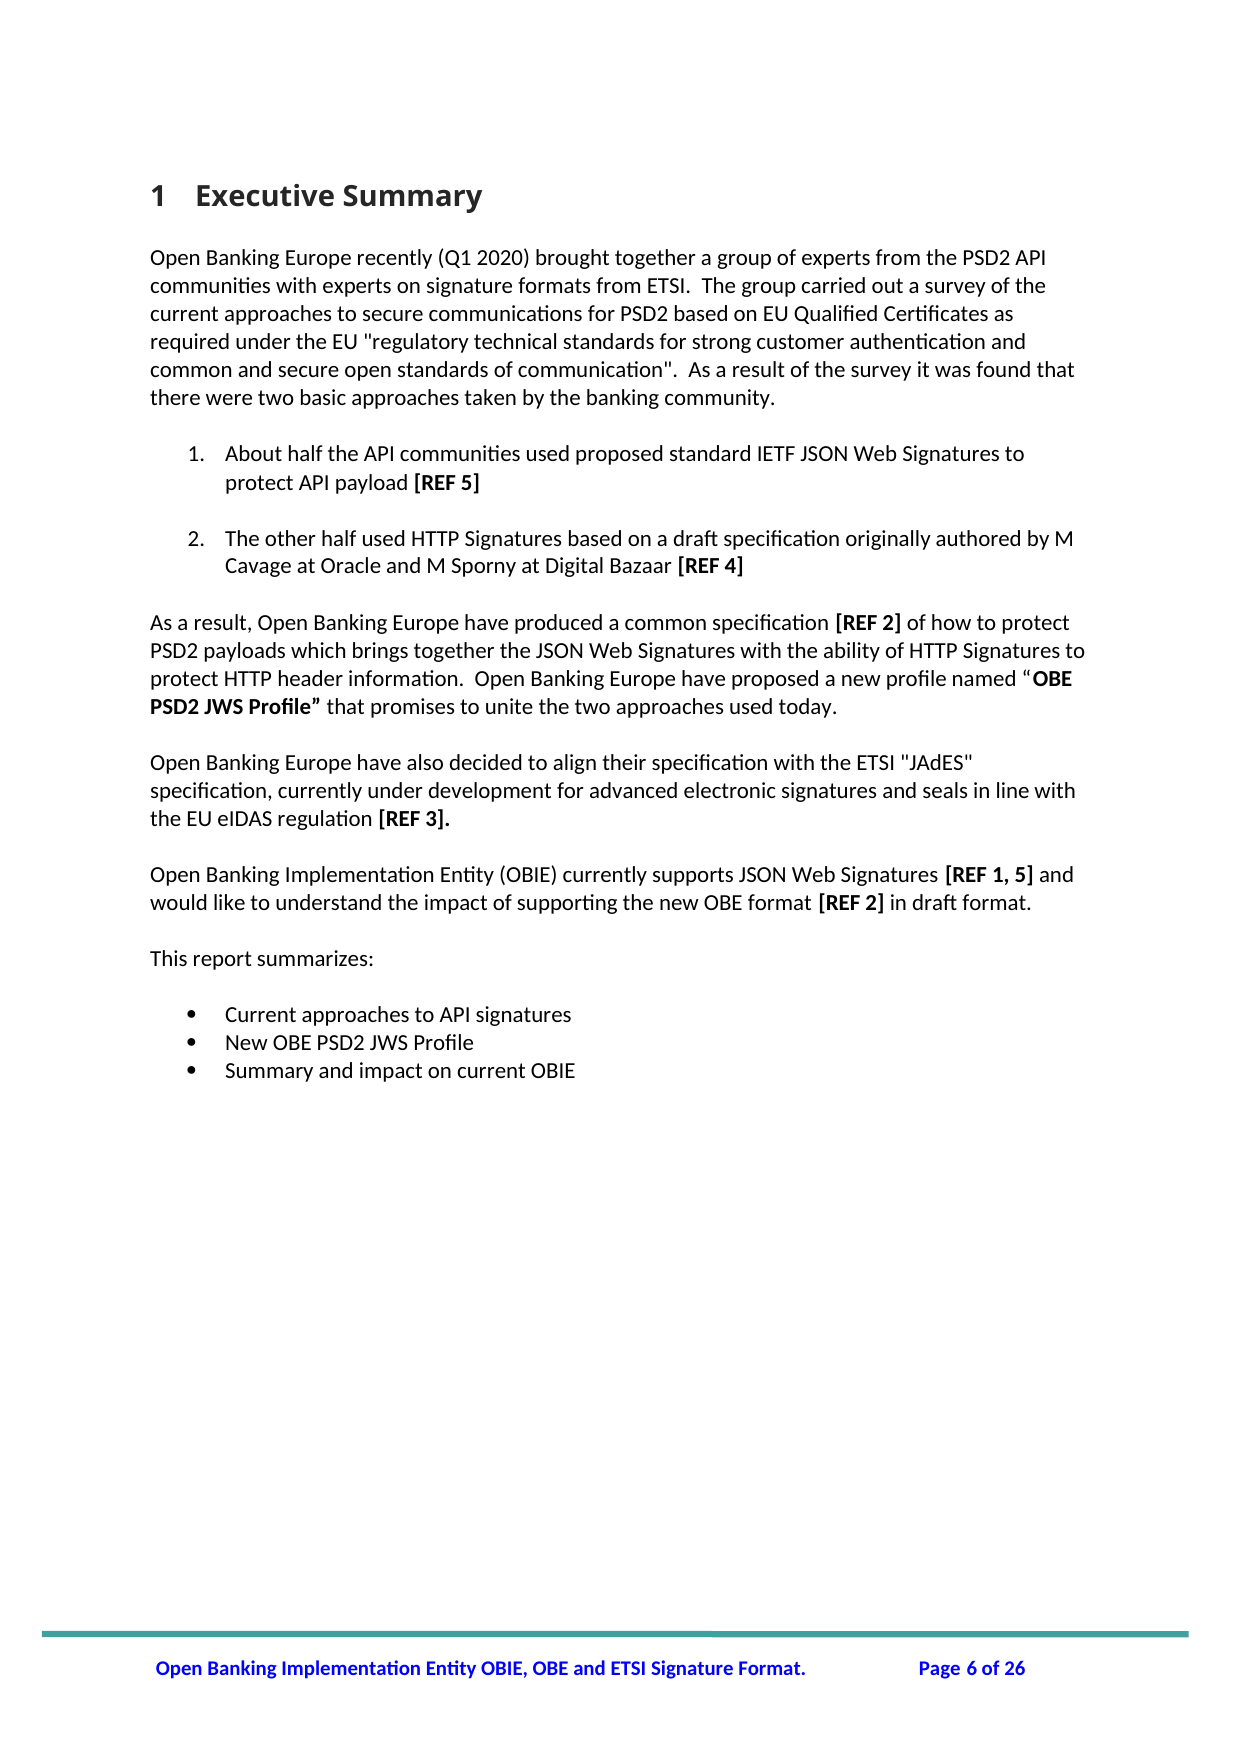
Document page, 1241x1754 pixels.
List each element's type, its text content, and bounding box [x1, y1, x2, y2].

text This report summarizes: [150, 944, 1090, 972]
list The other half used HTTP Signatures based on a draft specification originally authored by M Cavage at Oracle and M Sporny at Digital Bazaar [REF 4] [187, 524, 1090, 580]
text Open Banking Europe have also decided to align their specification with the ETSI "JAdES" specification, currently under development for advanced electronic signatures and seals in line with the EU eIDAS regulation [REF 3]. [150, 748, 1090, 832]
text Open Banking Europe recently (Q1 2020) brought together a group of experts from the PSD2 API communities with experts on signature formats from ETSI. The group carried out a survey of the current approaches to secure communications for PSD2 based on EU Qualified Certificates as required under the EU "regulatory technical standards for strong customer authentication and common and secure open standards of communication". As a result of the survey it was found that there were two basic approaches taken by the banking community. [150, 243, 1090, 412]
list New OBE PSD2 JWS Profile [187, 1028, 1090, 1056]
list About half the API communities used proposed standard IETF JSON Web Signatures to protect API payload [REF 5] [187, 439, 1090, 496]
text As a result, Open Banking Europe have produced a common specification [REF 2] of how to protect PSD2 payloads which brings together the JSON Web Signatures with the ability of HTTP Signatures to protect HTTP header information. Open Banking Europe have proposed a new profile named “OBE PSD2 JWS Profile” that promises to unite the two approaches used today. [150, 608, 1090, 720]
text Open Banking Implementation Entity (OBIE) currently supports JSON Web Signatures [REF 1, 5] and would like to understand the impact of supporting the new OBE format [REF 2] in draft format. [150, 860, 1090, 916]
subtitle Executive Summary [150, 175, 1090, 215]
list Current approaches to API signatures [187, 1000, 1090, 1028]
list Summary and impact on current OBIE [187, 1056, 1090, 1084]
